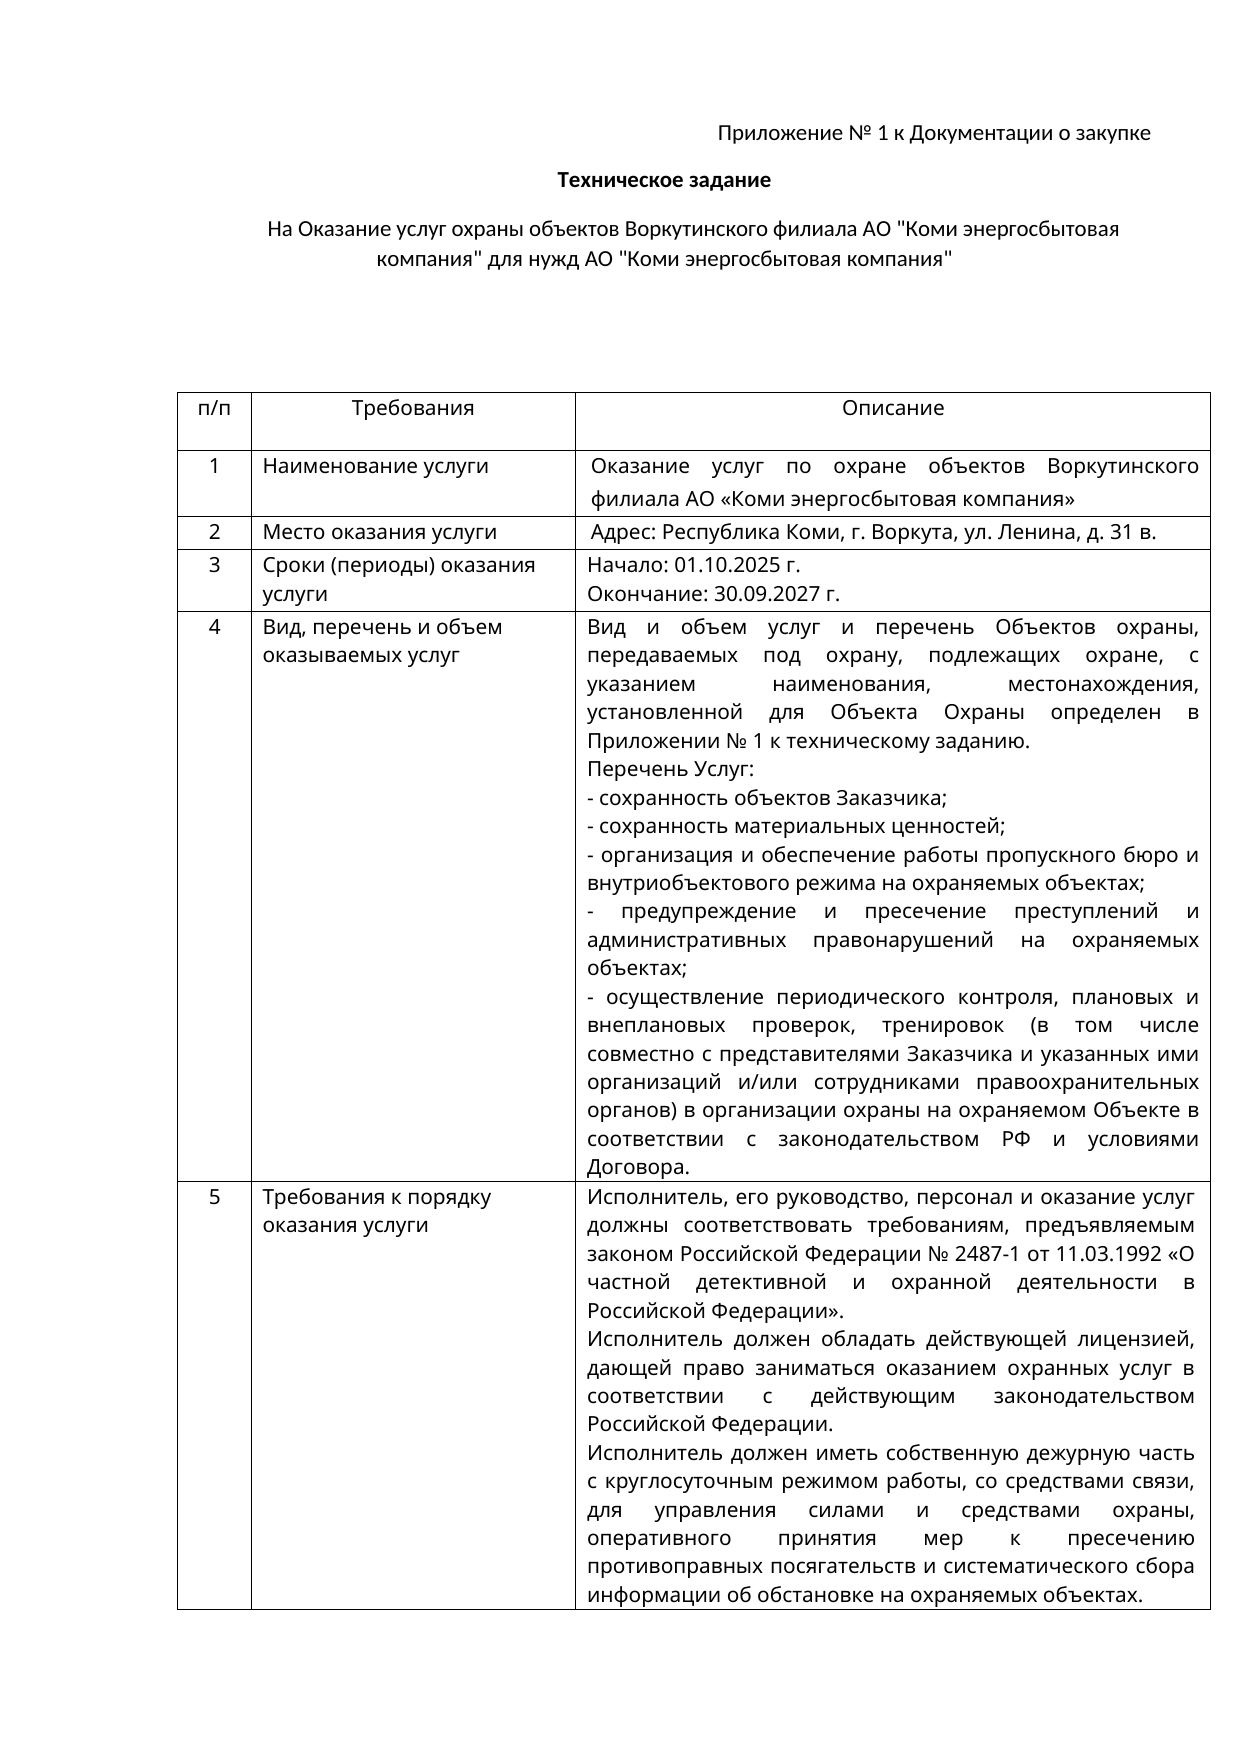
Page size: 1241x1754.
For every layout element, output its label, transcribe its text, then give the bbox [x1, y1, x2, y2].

table_cell Оказание услуг по охране объектов Воркутинского филиала АО «Коми энергосбытовая компания» [576, 451, 1210, 516]
table_cell 2 [178, 517, 251, 549]
table_cell Вид, перечень и объем оказываемых услуг [252, 612, 575, 1181]
text Техническое задание [177, 165, 1152, 193]
table_header п/п [178, 393, 251, 450]
table_cell Сроки (периоды) оказания услуги [252, 550, 575, 611]
table_cell Начало: 01.10.2025 г. Окончание: 30.09.2027 г. [576, 550, 1210, 611]
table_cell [252, 1182, 575, 1608]
table_cell 3 [178, 550, 251, 611]
table_cell 5 [178, 1182, 251, 1608]
table_cell Наименование услуги [252, 451, 575, 516]
table_header Описание [576, 393, 1210, 450]
table_header Требования [252, 393, 575, 450]
table_cell 1 [178, 451, 251, 516]
table_cell Вид и объем услуг и перечень Объектов охраны, передаваемых под охрану, подлежащих охране, с указанием наименования, местонахождения, установленной для Объекта Охраны определен в Приложении № 1 к техническому заданию. Перечень Услуг: - сохранность объектов Заказчика; - сохранность материальных ценностей; - организация и обеспечение работы пропускного бюро и внутриобъектового режима на охраняемых объектах; - предупреждение и пресечение преступлений и административных правонарушений на охраняемых объектах; - осуществление периодического контроля, плановых и внеплановых проверок, тренировок (в том числе совместно с представителями Заказчика и указанных ими организаций и/или сотрудниками правоохранительных органов) в организации охраны на охраняемом Объекте в соответствии с законодательством РФ и условиями Договора. [576, 612, 1210, 1181]
table_cell Место оказания услуги [252, 517, 575, 549]
table_cell Адрес: Республика Коми, г. Воркута, ул. Ленина, д. 31 в. [576, 517, 1210, 549]
text Приложение № 1 к Документации о закупке [177, 118, 1152, 146]
table_cell 4 [178, 612, 251, 1181]
text На Оказание услуг охраны объектов Воркутинского филиала АО "Коми энергосбытовая компания" для нужд АО "Коми энергосбытовая компания" [177, 214, 1152, 272]
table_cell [576, 1182, 1210, 1608]
